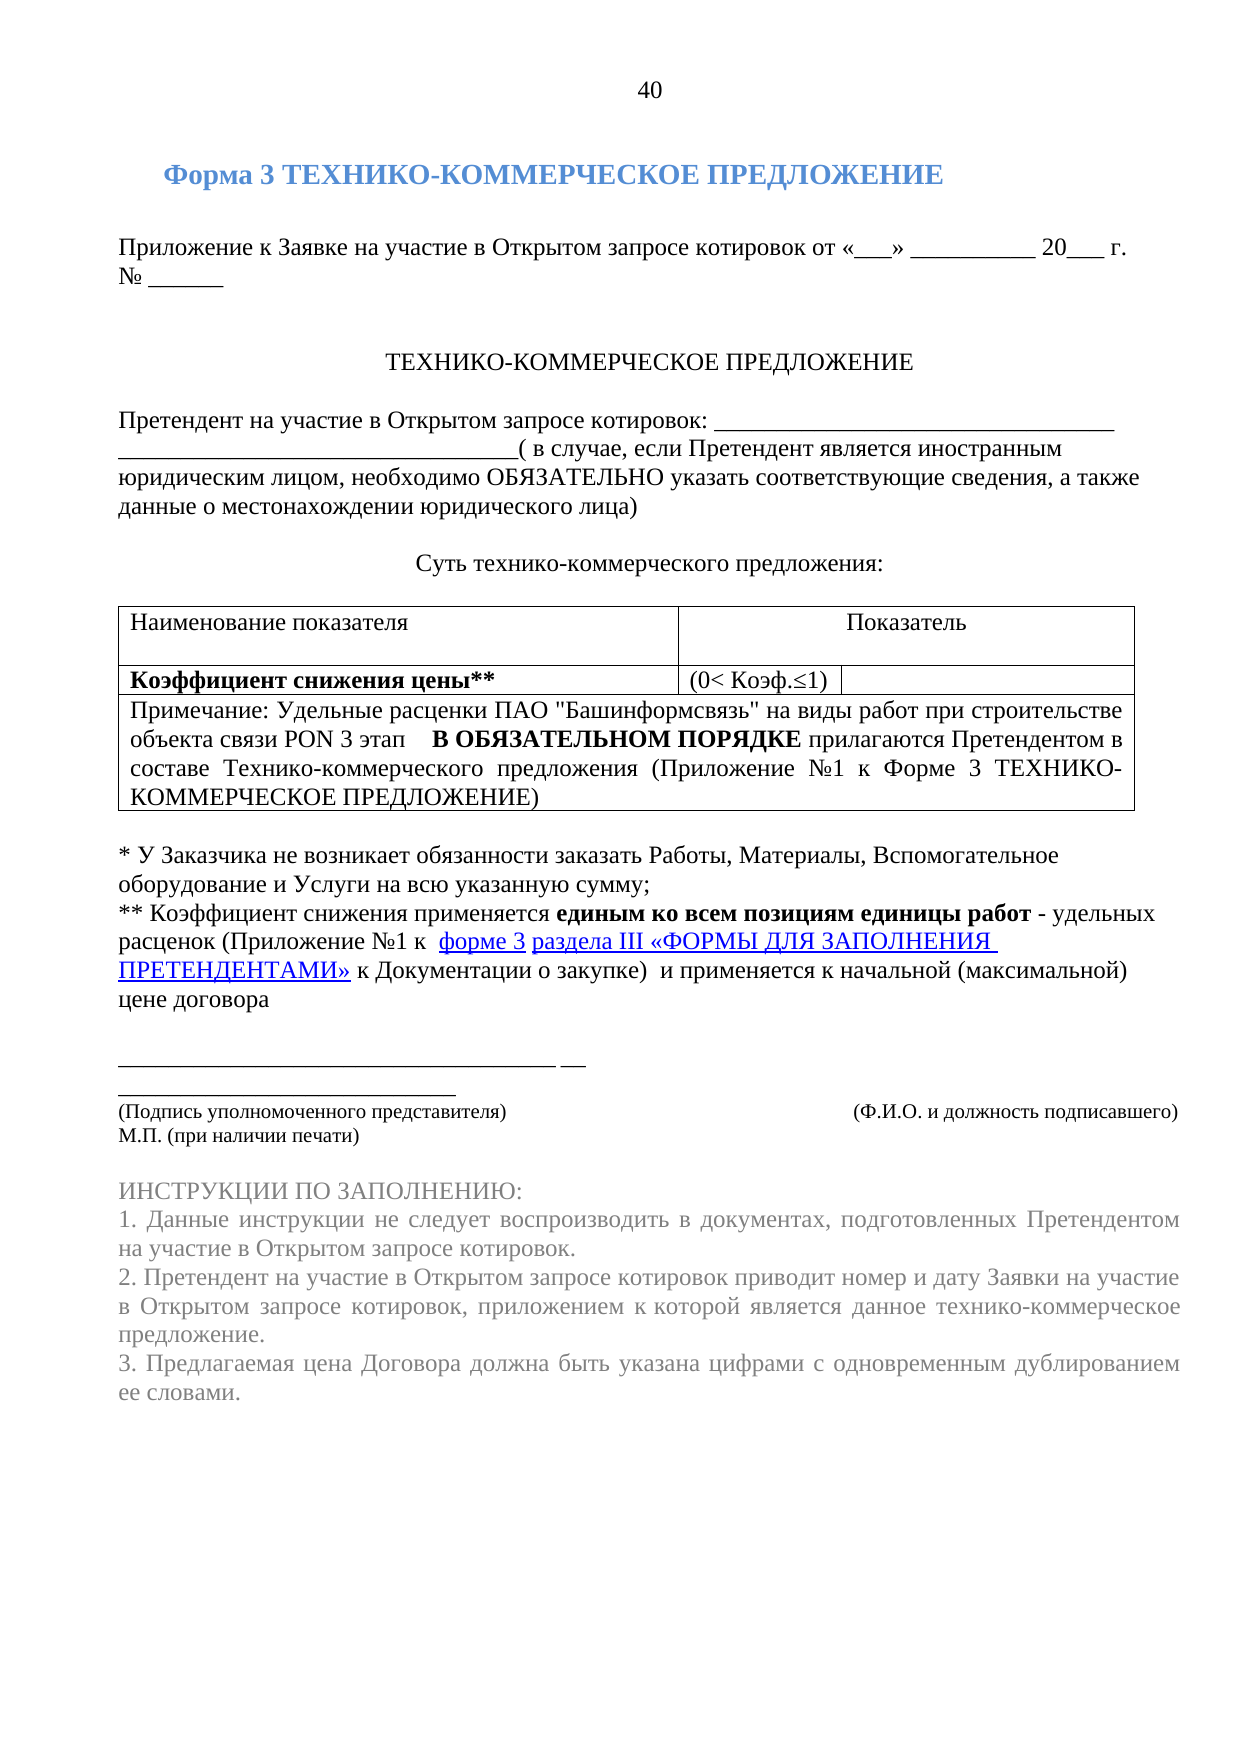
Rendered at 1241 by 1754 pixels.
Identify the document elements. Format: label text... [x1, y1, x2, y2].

text (Подпись уполномоченного представителя) (Ф.И.О. и должность подписавшего) [118, 1099, 1181, 1123]
table_cell Коэффициент снижения цены** [119, 666, 678, 694]
table_header Наименование показателя [119, 607, 678, 664]
text ИНСТРУКЦИИ ПО ЗАПОЛНЕНИЮ: [118, 1176, 1181, 1204]
text ТЕХНИКО-КОММЕРЧЕСКОЕ ПРЕДЛОЖЕНИЕ [118, 347, 1181, 376]
table_cell [842, 666, 1134, 694]
text Суть технико-коммерческого предложения: [118, 548, 1181, 577]
text * У Заказчика не возникает обязанности заказать Работы, Материалы, Вспомогательное оборудование и Услуги на всю указанную сумму; [118, 840, 1181, 898]
table_header Показатель [679, 607, 1134, 664]
text 2. Претендент на участие в Открытом запросе котировок приводит номер и дату Заявки на участие в Открытом запросе котировок, приложением к которой является данное технико-коммерческое предложение. [118, 1262, 1181, 1348]
text № ______ [118, 261, 1181, 290]
text 1. Данные инструкции не следует воспроизводить в документах, подготовленных Претендентом на участие в Открытом запросе котировок. [118, 1204, 1181, 1262]
text ** Коэффициент снижения применяется единым ко всем позициям единицы работ - удельных расценок (Приложение №1 к форме 3 раздела III «ФОРМЫ ДЛЯ ЗАПОЛНЕНИЯ ПРЕТЕНДЕНТАМИ» к Документации о закупке) и применяется к начальной (максимальной) цене договора [118, 898, 1181, 1013]
text ________________________________( в случае, если Претендент является иностранным юридическим лицом, необходимо ОБЯЗАТЕЛЬНО указать соответствующие сведения, а также данные о местонахождении юридического лица) [118, 433, 1181, 520]
table_cell Примечание: Удельные расценки ПАО "Башинформсвязь" на виды работ при строительстве объекта связи PON 3 этап В ОБЯЗАТЕЛЬНОМ ПОРЯДКЕ прилагаются Претендентом в составе Технико-коммерческого предложения (Приложение №1 к Форме 3 ТЕХНИКО-КОММЕРЧЕСКОЕ ПРЕДЛОЖЕНИЕ) [119, 695, 1134, 810]
text М.П. (при наличии печати) [118, 1123, 1181, 1147]
text Претендент на участие в Открытом запросе котировок: ________________________________ [118, 405, 1181, 433]
text 3. Предлагаемая цена Договора должна быть указана цифрами с одновременным дублированием ее словами. [118, 1348, 1181, 1406]
table_cell (0< Коэф.≤1) [679, 666, 841, 694]
text ___________________________________ __ ___________________________ [118, 1041, 1181, 1099]
subtitle Форма 3 ТЕХНИКО-КОММЕРЧЕСКОЕ ПРЕДЛОЖЕНИЕ [163, 157, 1181, 191]
text Приложение к Заявке на участие в Открытом запросе котировок от «___» __________ 20___ г. [118, 232, 1181, 261]
